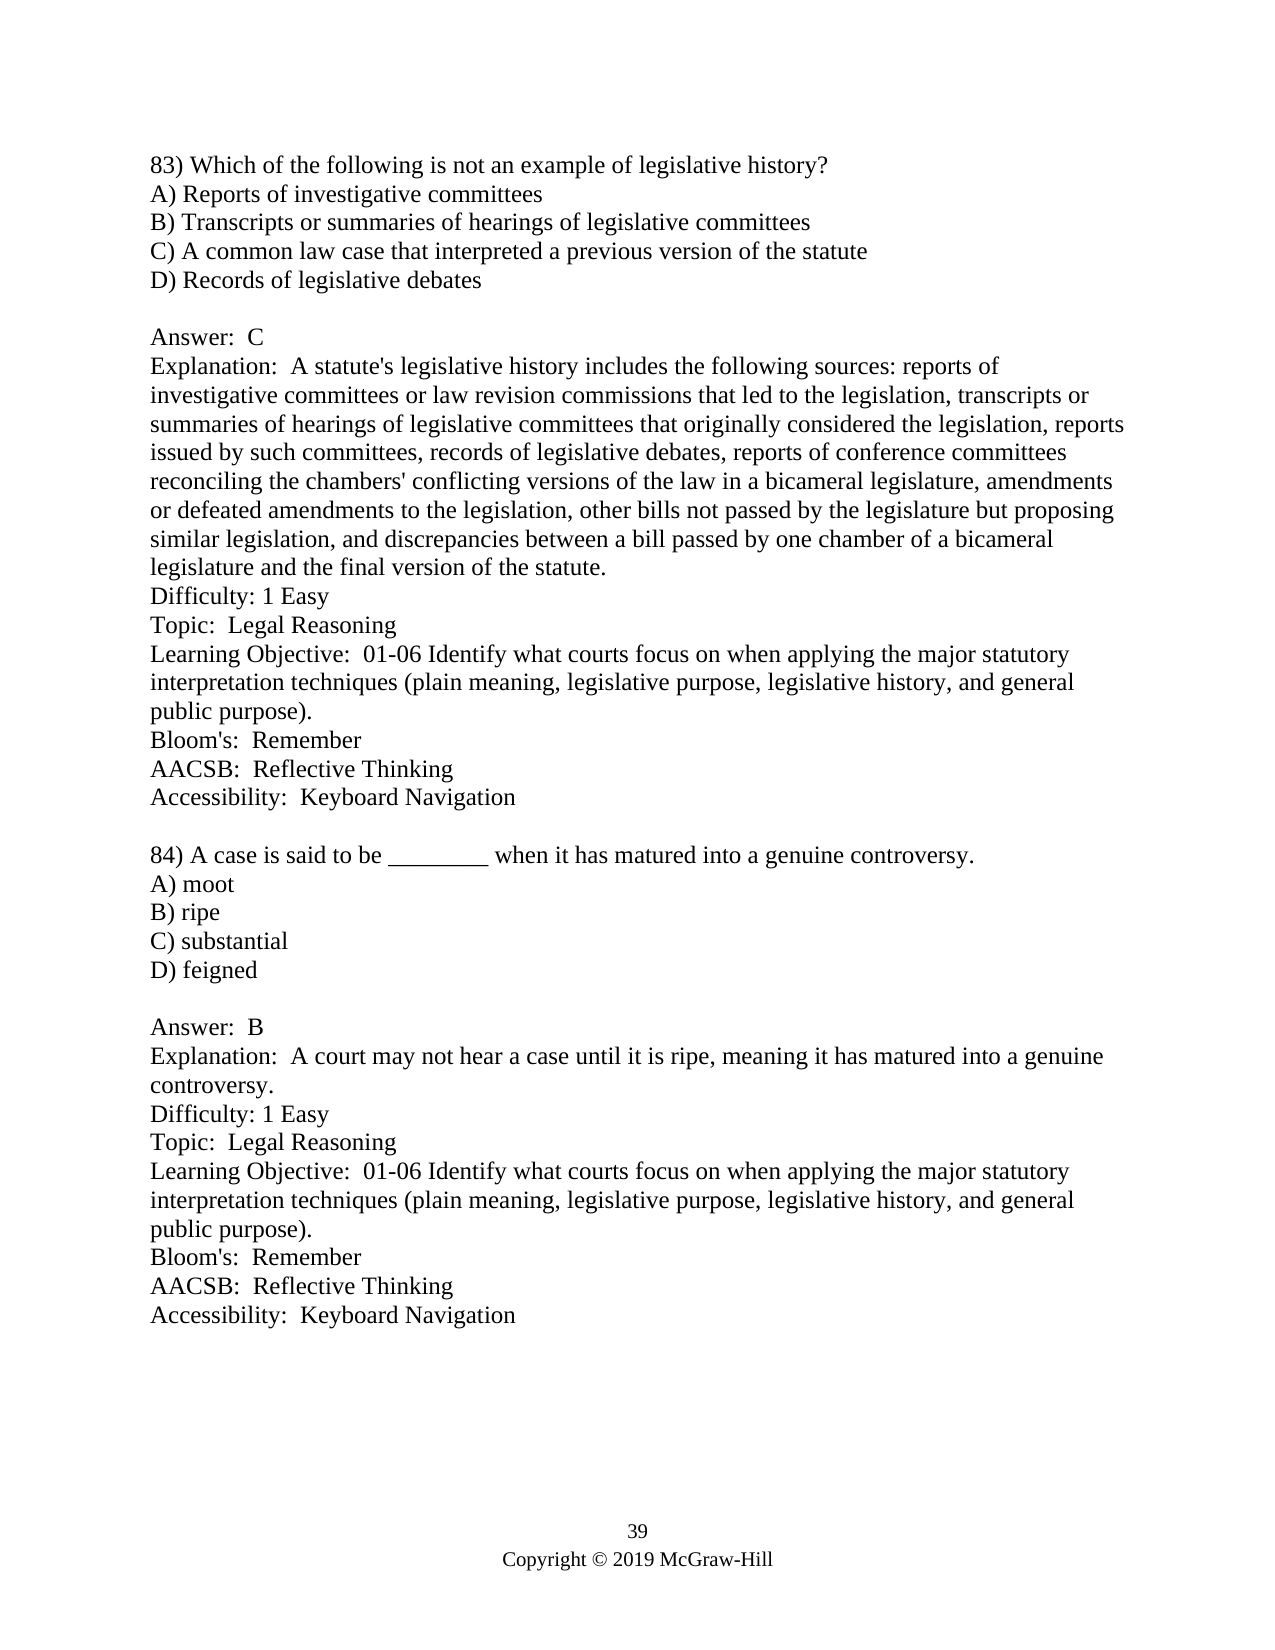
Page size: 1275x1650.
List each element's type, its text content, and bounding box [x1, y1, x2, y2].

text A) moot [150, 869, 1125, 897]
text Difficulty: 1 Easy [150, 581, 1125, 610]
text Learning Objective: 01-06 Identify what courts focus on when applying the major statutory interpretation techniques (plain meaning, legislative purpose, legislative history, and general public purpose). [150, 1156, 1125, 1242]
text 84) A case is said to be ________ when it has matured into a genuine controversy. [150, 840, 1125, 869]
text Accessibility: Keyboard Navigation [150, 782, 1125, 811]
text Accessibility: Keyboard Navigation [150, 1300, 1125, 1329]
text 83) Which of the following is not an example of legislative history? [150, 150, 1125, 179]
text C) A common law case that interpreted a previous version of the statute [150, 236, 1125, 265]
text B) ripe [150, 897, 1125, 926]
text B) Transcripts or summaries of hearings of legislative committees [150, 207, 1125, 236]
text D) Records of legislative debates [150, 265, 1125, 294]
text A) Reports of investigative committees [150, 179, 1125, 207]
text Topic: Legal Reasoning [150, 610, 1125, 639]
text Topic: Legal Reasoning [150, 1127, 1125, 1156]
text Bloom's: Remember [150, 725, 1125, 754]
text Explanation: A statute's legislative history includes the following sources: reports of investigative committees or law revision commissions that led to the legislation, transcripts or summaries of hearings of legislative committees that originally considered the legislation, reports issued by such committees, records of legislative debates, reports of conference committees reconciling the chambers' conflicting versions of the law in a bicameral legislature, amendments or defeated amendments to the legislation, other bills not passed by the legislature but proposing similar legislation, and discrepancies between a bill passed by one chamber of a bicameral legislature and the final version of the statute. [150, 351, 1125, 581]
text Answer: C [150, 322, 1125, 351]
text C) substantial [150, 926, 1125, 955]
text Explanation: A court may not hear a case until it is ripe, meaning it has matured into a genuine controversy. [150, 1041, 1125, 1099]
text Learning Objective: 01-06 Identify what courts focus on when applying the major statutory interpretation techniques (plain meaning, legislative purpose, legislative history, and general public purpose). [150, 639, 1125, 725]
text Bloom's: Remember [150, 1242, 1125, 1271]
text Difficulty: 1 Easy [150, 1099, 1125, 1127]
text AACSB: Reflective Thinking [150, 754, 1125, 782]
text D) feigned [150, 955, 1125, 984]
text Answer: B [150, 1012, 1125, 1041]
text AACSB: Reflective Thinking [150, 1271, 1125, 1300]
